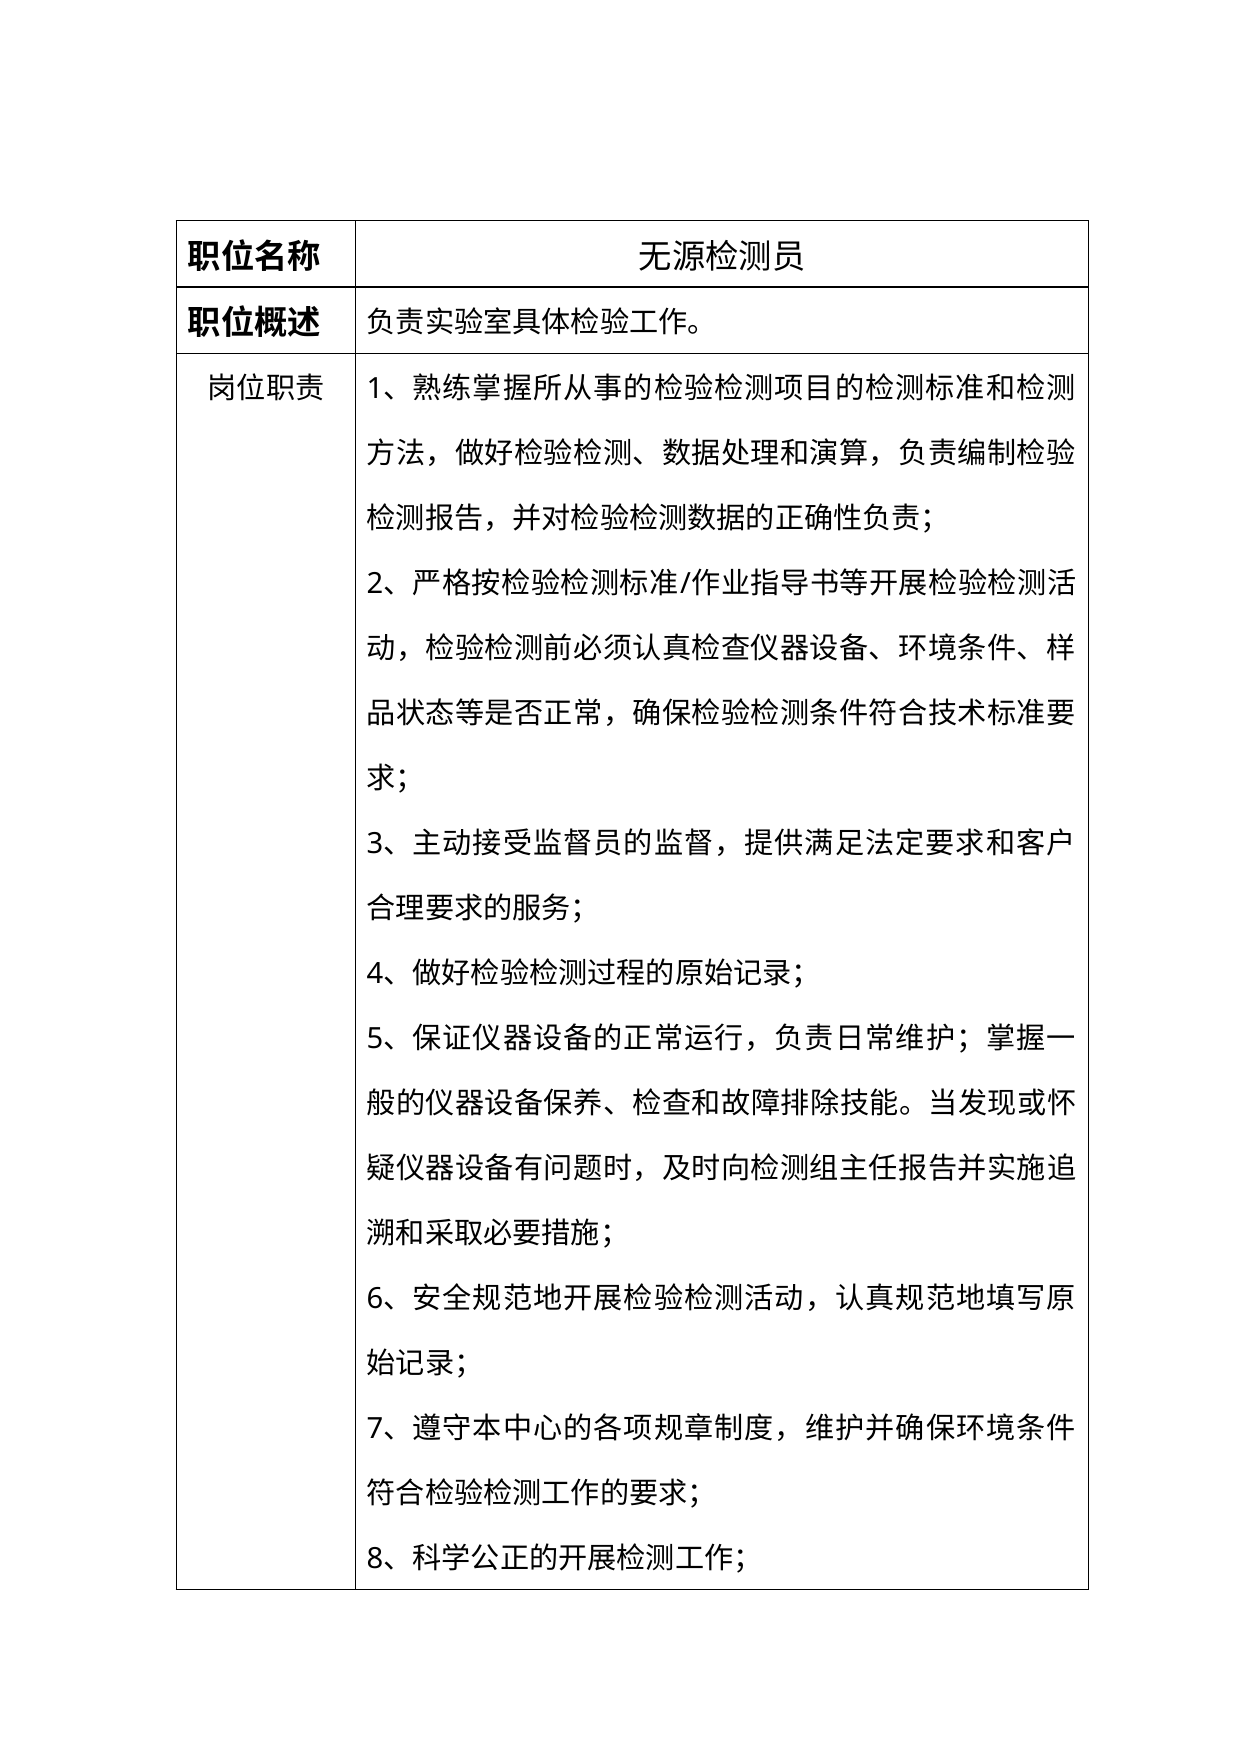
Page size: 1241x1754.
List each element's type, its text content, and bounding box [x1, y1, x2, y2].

table_header 职位名称 [177, 221, 355, 286]
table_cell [356, 354, 1088, 1588]
table_header 无源检测员 [356, 221, 1088, 286]
table_cell 职位概述 [177, 288, 355, 352]
table_cell 岗位职责 [177, 354, 355, 1588]
table_cell 负责实验室具体检验工作。 [356, 288, 1088, 352]
